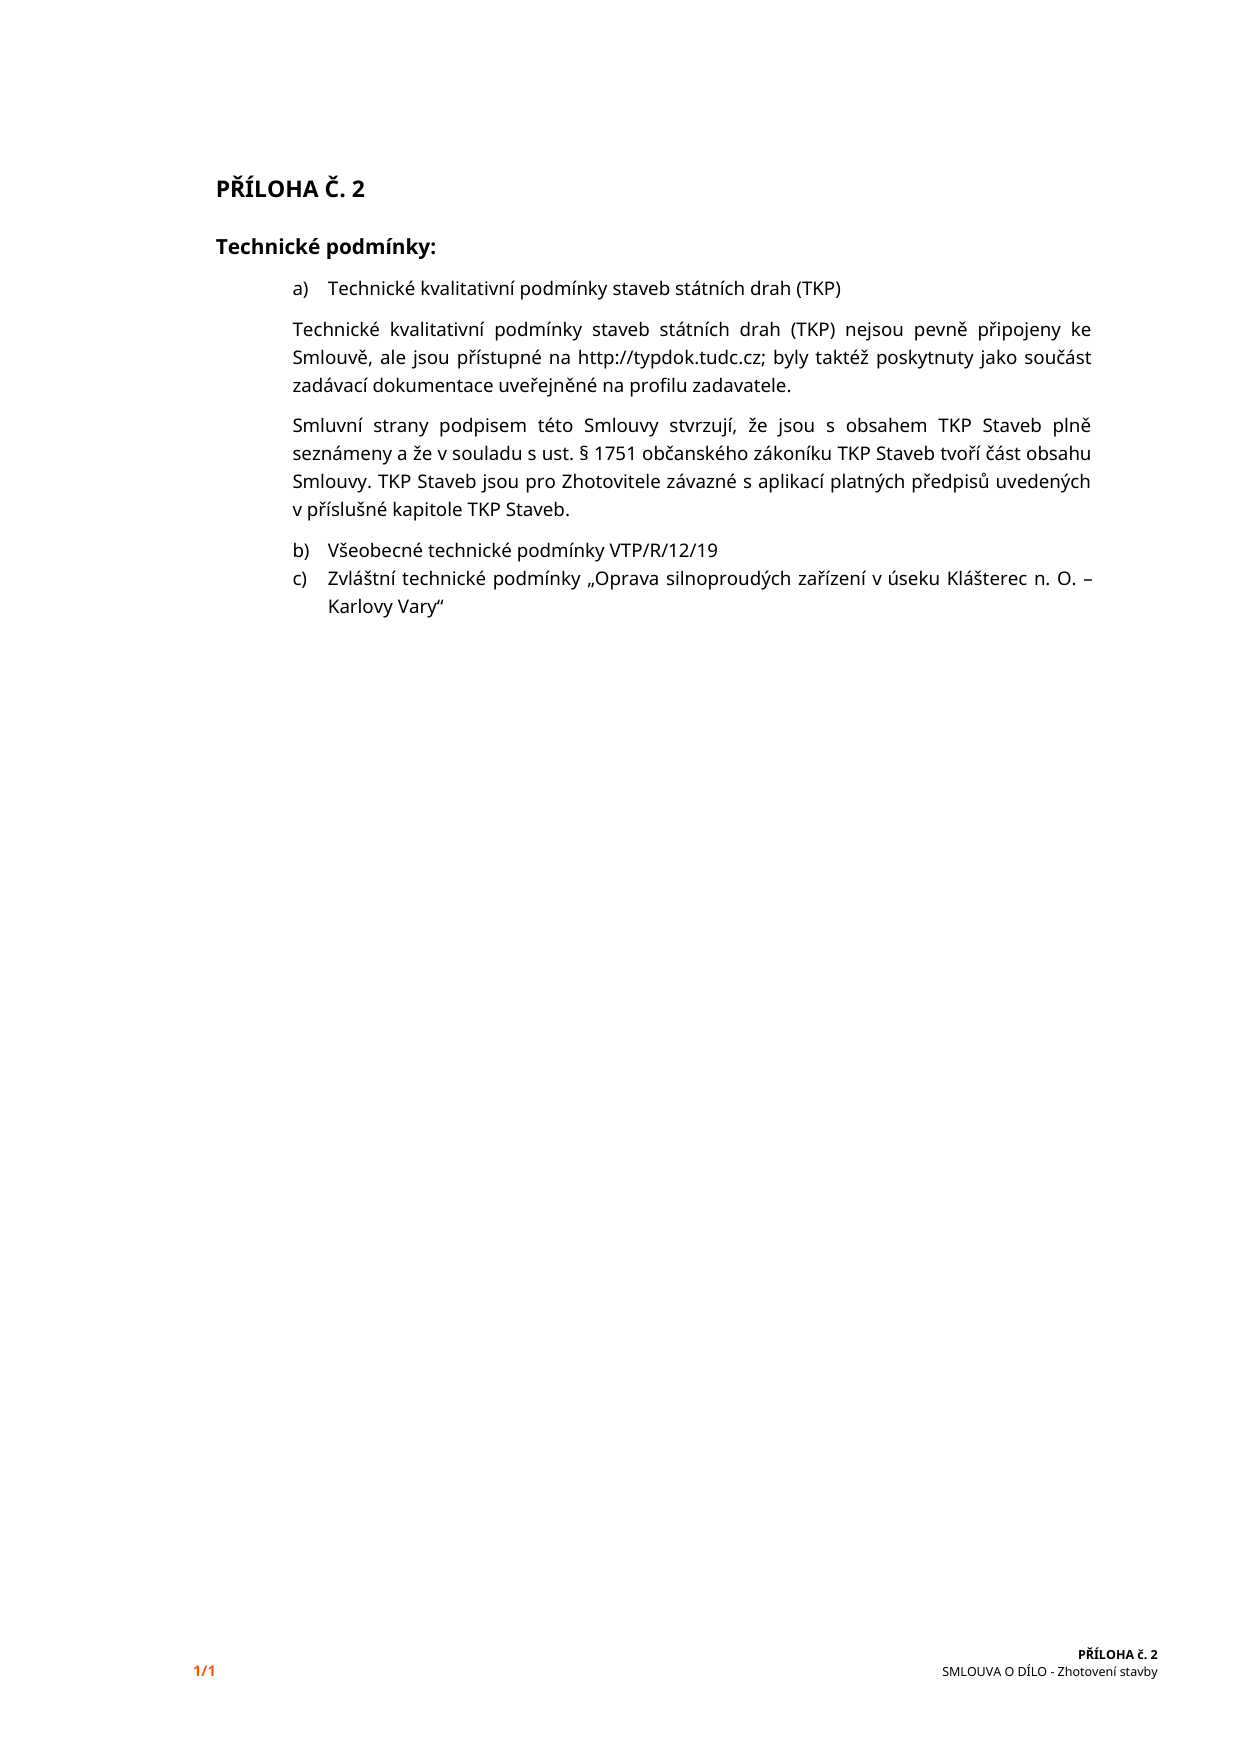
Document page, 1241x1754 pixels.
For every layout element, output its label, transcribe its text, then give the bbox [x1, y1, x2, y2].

text Smluvní strany podpisem této Smlouvy stvrzují, že jsou s obsahem TKP Staveb plně seznámeny a že v souladu s ust. § 1751 občanského zákoníku TKP Staveb tvoří část obsahu Smlouvy. TKP Staveb jsou pro Zhotovitele závazné s aplikací platných předpisů uvedených v příslušné kapitole TKP Staveb. [292, 413, 1093, 522]
text Příloha č. 2 [216, 172, 1093, 204]
text Technické podmínky: [216, 232, 1093, 260]
text Zvláštní technické podmínky „Oprava silnoproudých zařízení v úseku Klášterec n. O. – Karlovy Vary“ [292, 565, 1093, 619]
text Technické kvalitativní podmínky staveb státních drah (TKP) nejsou pevně připojeny ke Smlouvě, ale jsou přístupné na http://typdok.tudc.cz; byly taktéž poskytnuty jako součást zadávací dokumentace uveřejněné na profilu zadavatele. [292, 316, 1093, 398]
list Technické kvalitativní podmínky staveb státních drah (TKP) [292, 276, 1093, 301]
text Všeobecné technické podmínky VTP/R/12/19 [292, 537, 1093, 563]
